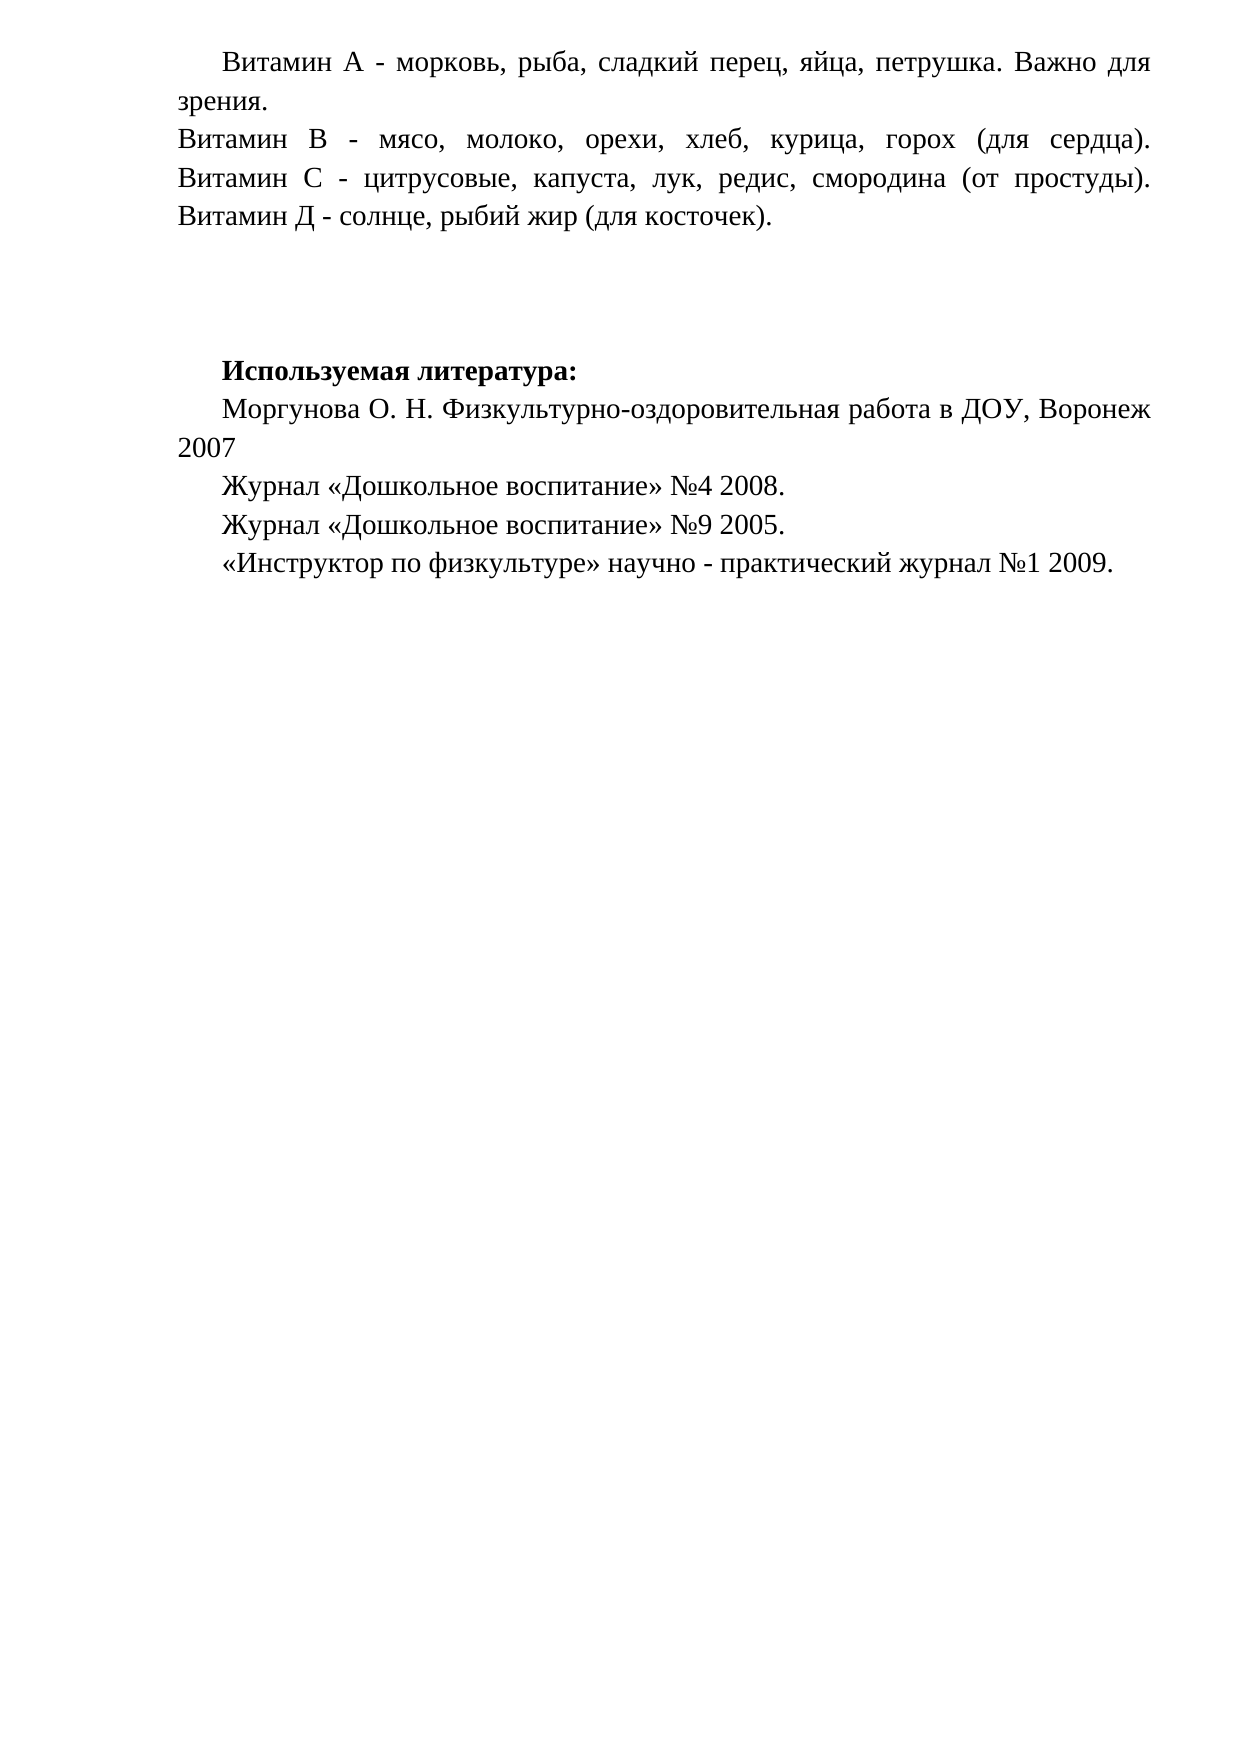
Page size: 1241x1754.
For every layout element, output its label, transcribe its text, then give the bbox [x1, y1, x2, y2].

text Журнал «Дошкольное воспитание» №9 2005. [177, 507, 1152, 540]
text Используемая литература: [177, 353, 1152, 386]
text «Инструктор по физкультуре» научно - практический журнал №1 2009. [177, 545, 1152, 579]
text Моргунова О. Н. Физкультурно-оздоровительная работа в ДОУ, Воронеж 2007 [177, 391, 1152, 463]
text Журнал «Дошкольное воспитание» №4 2008. [177, 468, 1152, 502]
text Витамин А - морковь, рыба, сладкий перец, яйца, петрушка. Важно для зрения. Витамин В - мясо, молоко, орехи, хлеб, курица, горох (для сердца). Витамин С - цитрусовые, капуста, лук, редис, смородина (от простуды). Витамин Д - солнце, рыбий жир (для косточек). [177, 44, 1152, 232]
